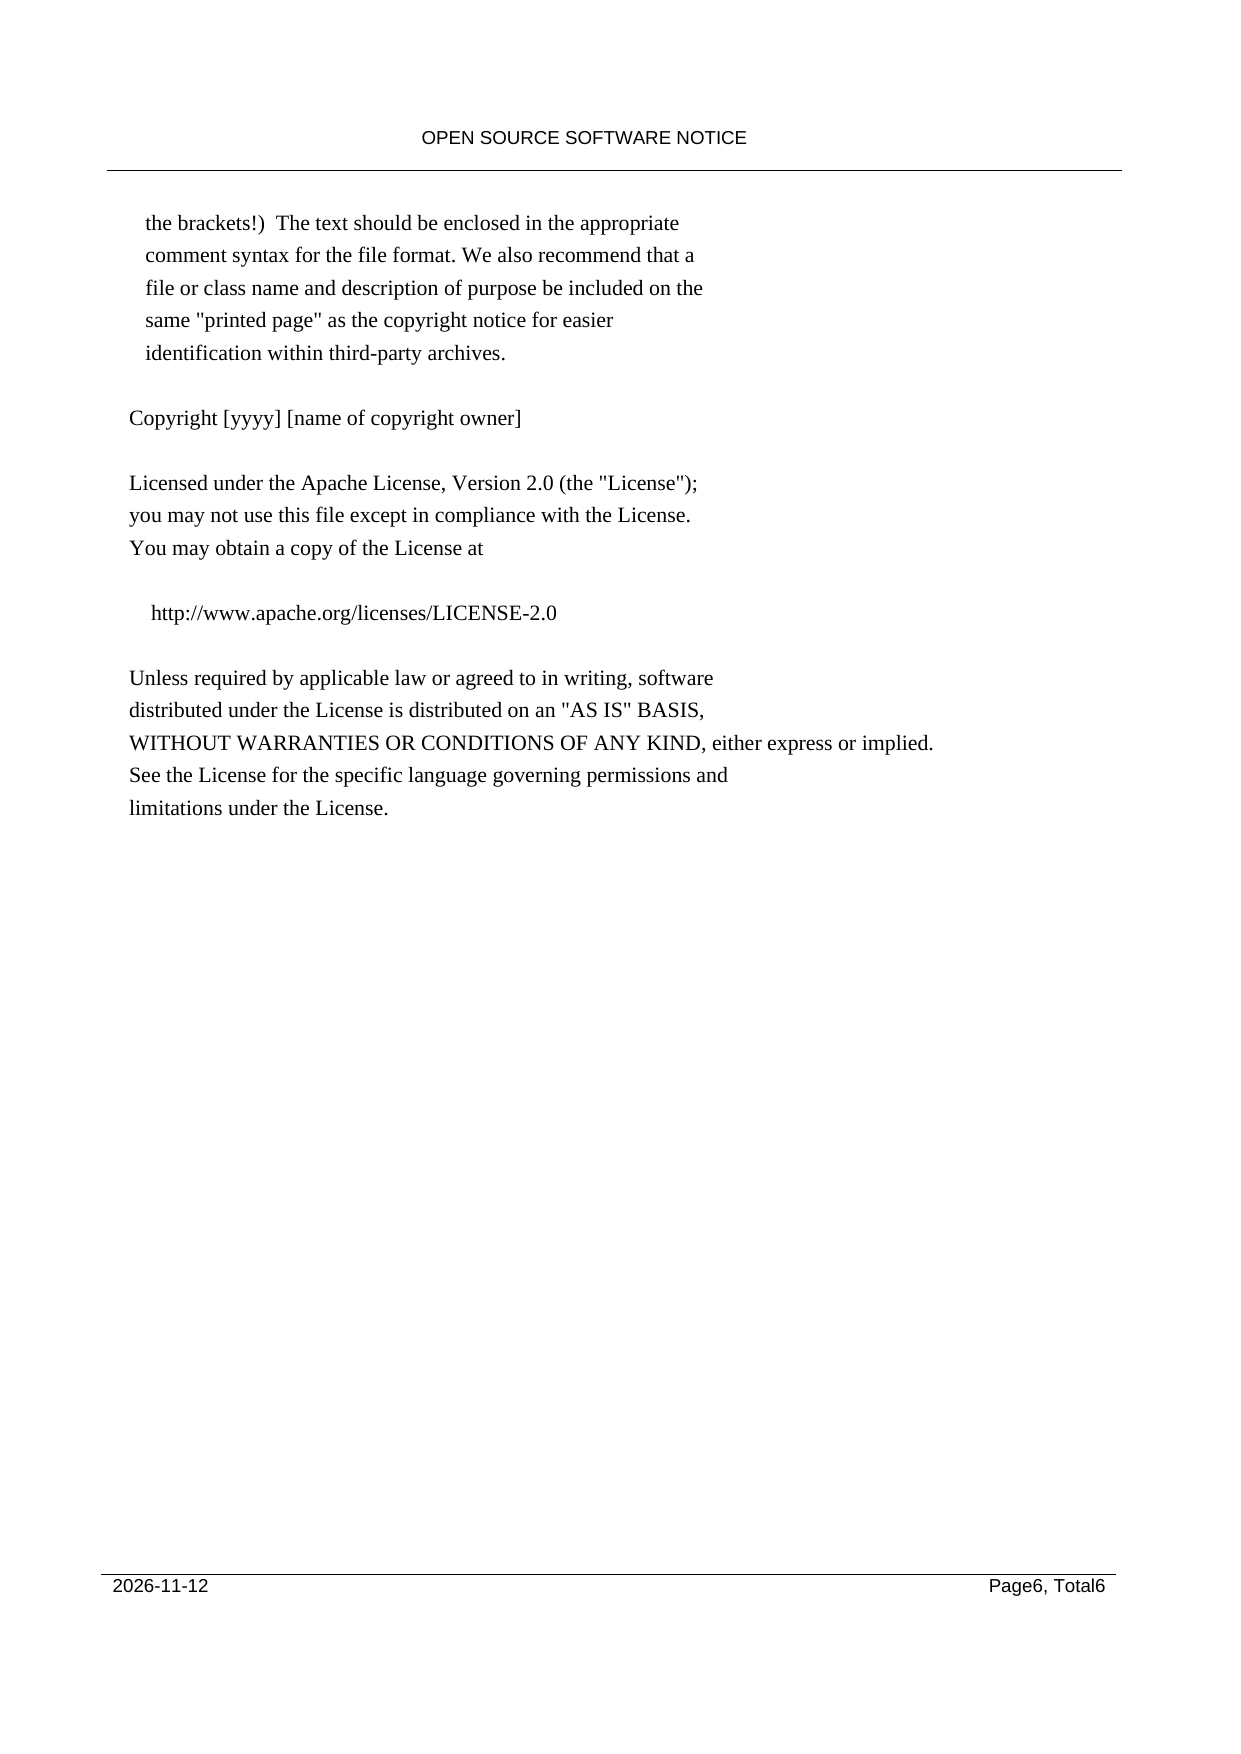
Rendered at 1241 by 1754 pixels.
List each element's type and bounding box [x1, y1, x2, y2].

text [112, 206, 1128, 824]
